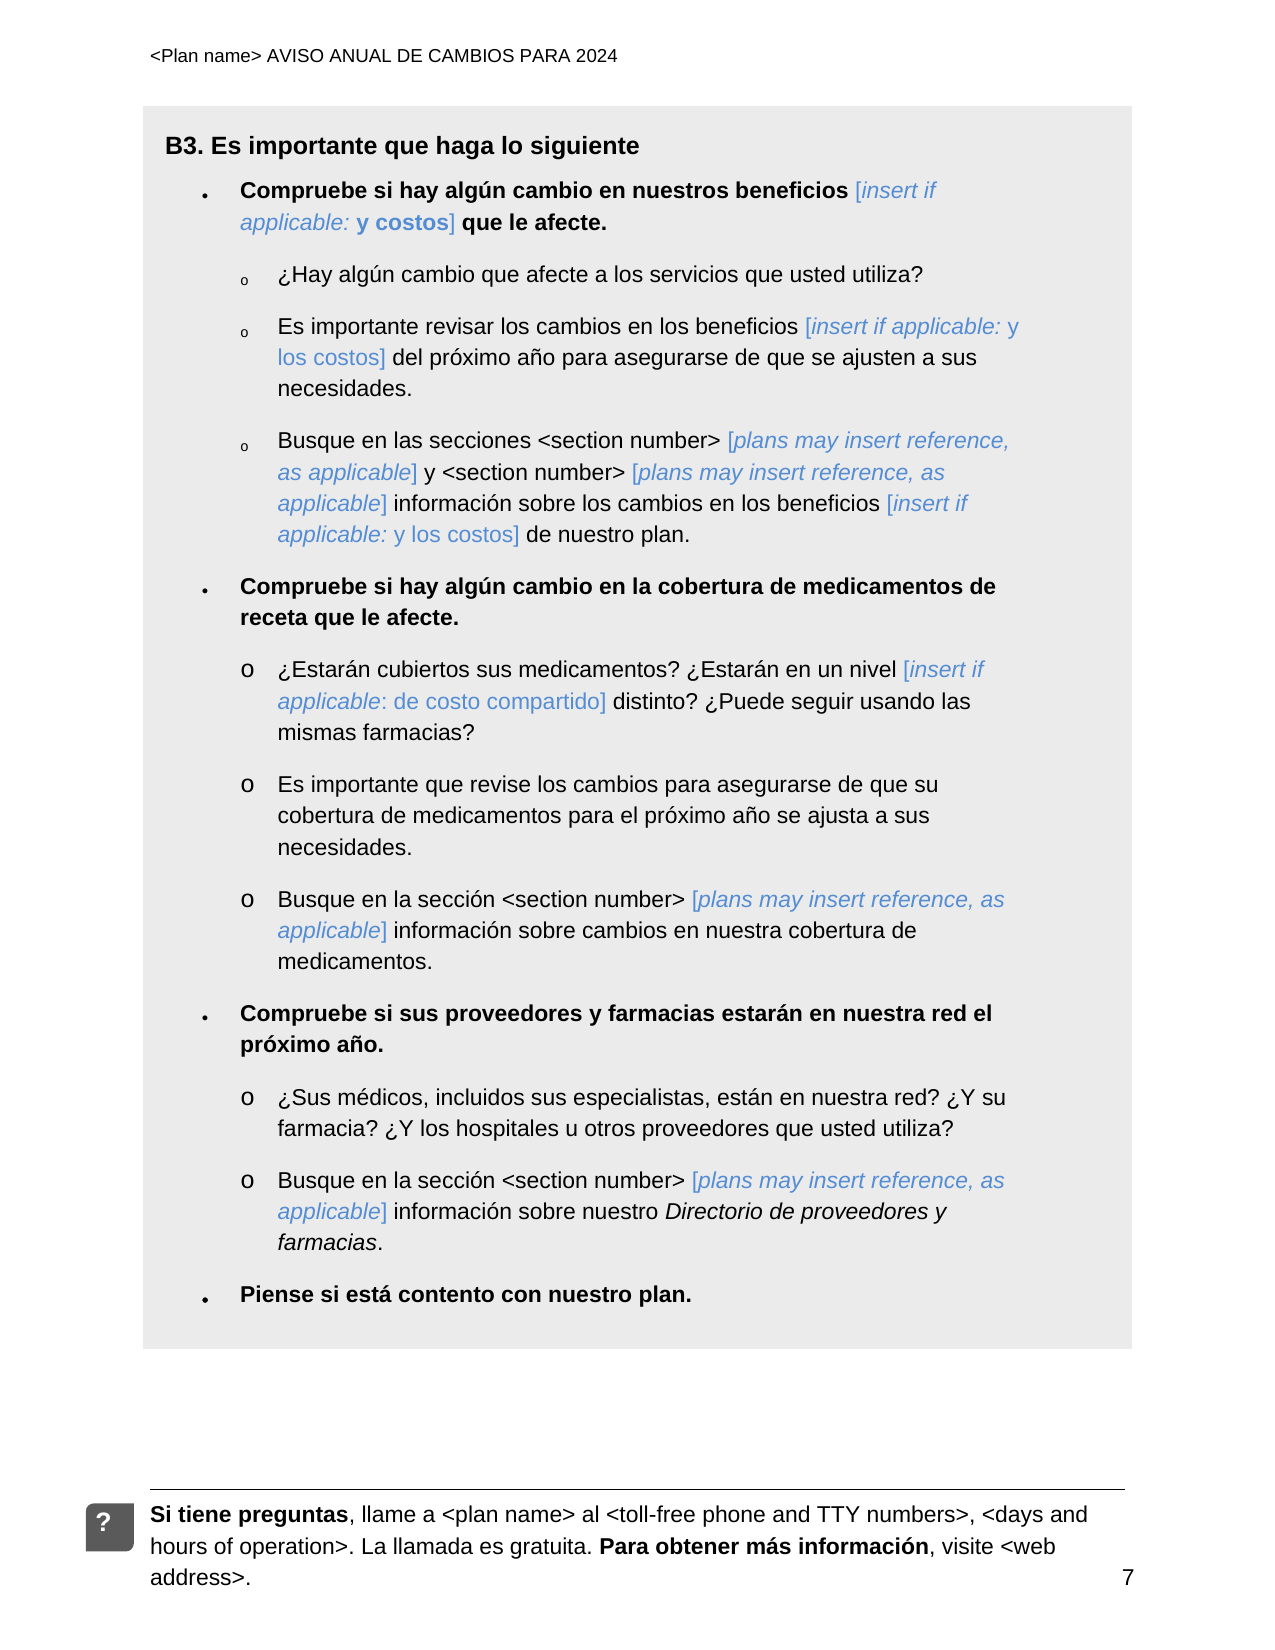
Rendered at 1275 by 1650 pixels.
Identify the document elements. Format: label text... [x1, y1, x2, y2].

table_cell B3. Es importante que haga lo siguiente Compruebe si hay algún cambio en nuestros beneficios [insert if applicable: y costos] que le afecte. ¿Hay algún cambio que afecte a los servicios que usted utiliza? Es importante revisar los cambios en los beneficios [insert if applicable: y los costos] del próximo año para asegurarse de que se ajusten a sus necesidades. Busque en las secciones <section number> [plans may insert reference, as applicable] y <section number> [plans may insert reference, as applicable] información sobre los cambios en los beneficios [insert if applicable: y los costos] de nuestro plan. Compruebe si hay algún cambio en la cobertura de medicamentos de receta que le afecte. ¿Estarán cubiertos sus medicamentos? ¿Estarán en un nivel [insert if applicable: de costo compartido] distinto? ¿Puede seguir usando las mismas farmacias? Es importante que revise los cambios para asegurarse de que su cobertura de medicamentos para el próximo año se ajusta a sus necesidades. Busque en la sección <section number> [plans may insert reference, as applicable] información sobre cambios en nuestra cobertura de medicamentos. Compruebe si sus proveedores y farmacias estarán en nuestra red el próximo año. ¿Sus médicos, incluidos sus especialistas, están en nuestra red? ¿Y su farmacia? ¿Y los hospitales u otros proveedores que usted utiliza? Busque en la sección <section number> [plans may insert reference, as applicable] información sobre nuestro Directorio de proveedores y farmacias. Piense si está contento con nuestro plan. [143, 116, 1132, 1349]
table_header [143, 106, 1132, 116]
